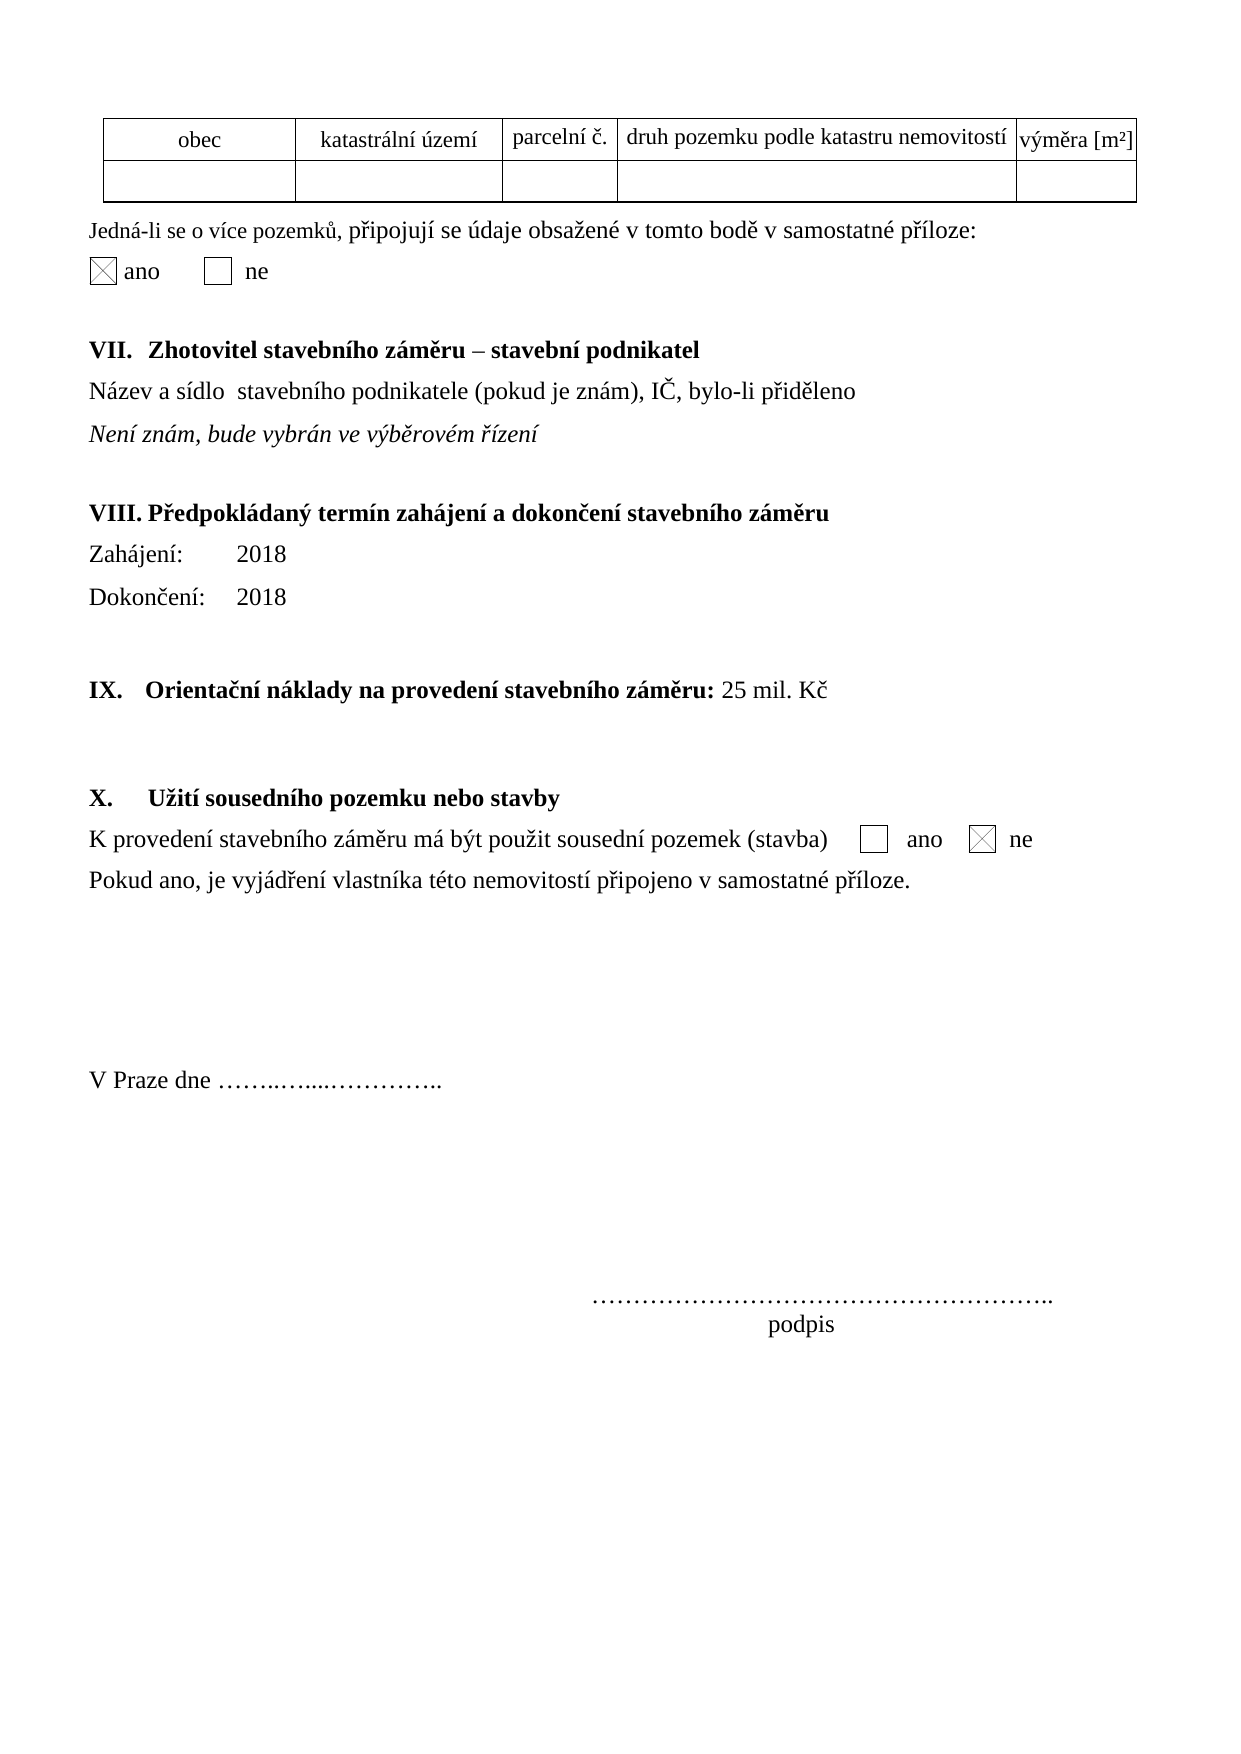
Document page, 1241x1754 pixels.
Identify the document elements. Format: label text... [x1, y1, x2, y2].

list Předpokládaný termín zahájení a dokončení stavebního záměru [89, 498, 1152, 527]
list Orientační náklady na provedení stavebního záměru: 25 mil. Kč [89, 676, 1152, 704]
table_header parcelní č. [503, 119, 617, 160]
list Užití sousedního pozemku nebo stavby [89, 783, 1152, 812]
table_cell [618, 161, 1016, 201]
list Zhotovitel stavebního záměru – stavební podnikatel [89, 335, 1152, 364]
text Jedná-li se o více pozemků, připojují se údaje obsažené v tomto bodě v samostatné příloze: [89, 215, 1152, 244]
text Zahájení: 2018 [89, 539, 1152, 568]
text ano ne [89, 256, 1152, 285]
text Pokud ano, je vyjádření vlastníka této nemovitostí připojeno v samostatné příloze. [89, 866, 1152, 894]
text ……………………………………………….. [591, 1281, 1152, 1309]
table_cell [503, 161, 617, 201]
table_header výměra [m²] [1017, 119, 1136, 160]
text V Praze dne ……..…....………….. [89, 1065, 1152, 1094]
text Název a sídlo stavebního podnikatele (pokud je znám), IČ, bylo-li přiděleno [89, 376, 1152, 405]
text podpis [768, 1309, 1152, 1338]
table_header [618, 119, 1016, 160]
table_header katastrální území [296, 119, 502, 160]
text K provedení stavebního záměru má být použit sousední pozemek (stavba) ano ne [89, 824, 1152, 853]
text Není znám, bude vybrán ve výběrovém řízení [89, 419, 1152, 448]
table_header obec [104, 119, 295, 160]
text Dokončení: 2018 [89, 582, 1152, 611]
table_cell [104, 161, 295, 201]
table_cell [1017, 161, 1136, 201]
table_cell [296, 161, 502, 201]
